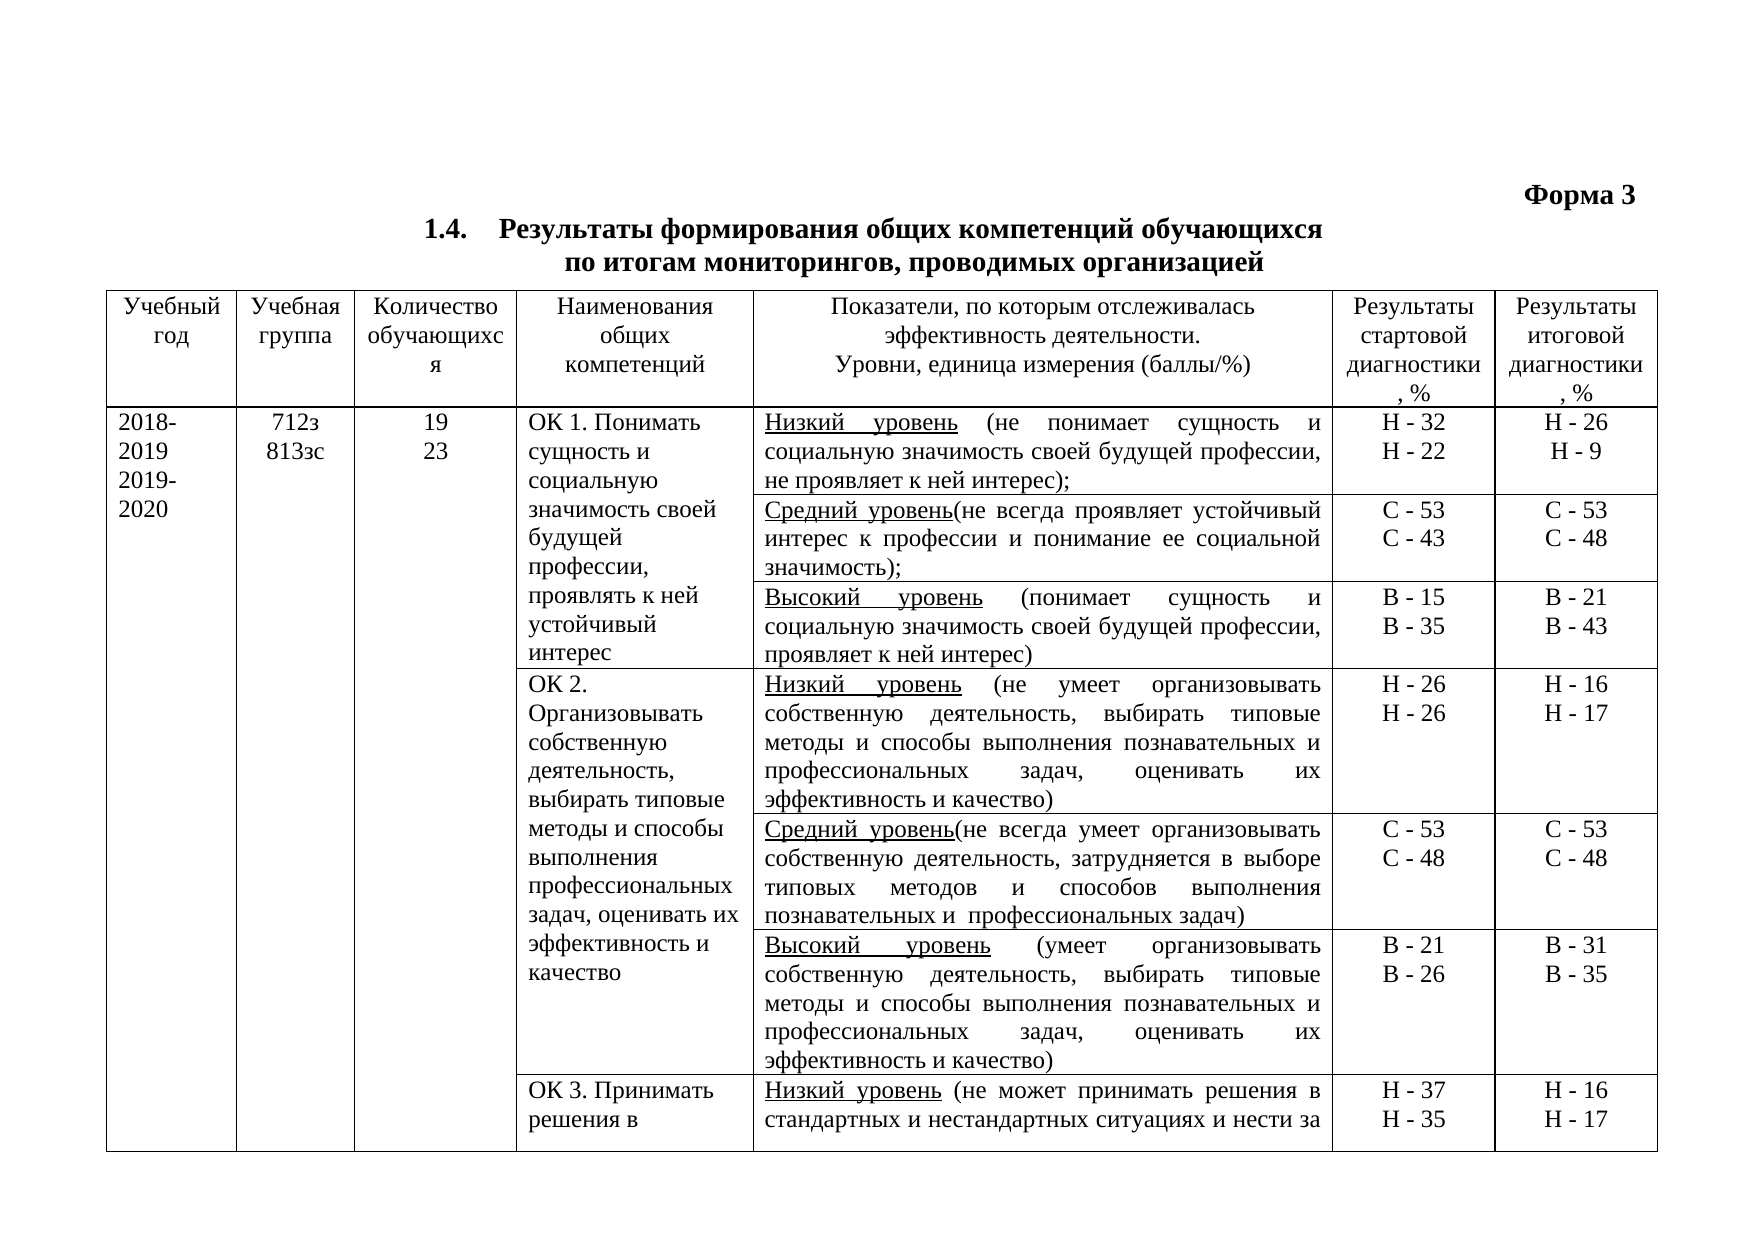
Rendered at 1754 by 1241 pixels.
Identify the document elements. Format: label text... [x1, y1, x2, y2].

table_cell 2018-2019 2019-2020 [107, 408, 236, 1151]
table_cell С - 53 С - 48 [1496, 814, 1657, 929]
table_cell Низкий уровень (не умеет организовывать собственную деятельность, выбирать типовые методы и способы выполнения познавательных и профессиональных задач, оценивать их эффективность и качество) [754, 669, 1332, 813]
table_header Наименования общих компетенций [517, 291, 753, 406]
table_cell Средний уровень(не всегда умеет организовывать собственную деятельность, затрудняется в выборе типовых методов и способов выполнения познавательных и профессиональных задач) [754, 814, 1332, 929]
table_cell Высокий уровень (умеет организовывать собственную деятельность, выбирать типовые методы и способы выполнения познавательных и профессиональных задач, оценивать их эффективность и качество) [754, 930, 1332, 1074]
table_header Учебная группа [237, 291, 354, 406]
table_header Количество обучающихся [355, 291, 516, 406]
list Результаты формирования общих компетенций обучающихся по итогам мониторингов, проводимых организацией [118, 211, 1636, 278]
table_cell С - 53 С - 48 [1333, 814, 1494, 929]
table_header Результаты стартовой диагностики, % [1333, 291, 1494, 406]
table_cell Н - 26 Н - 26 [1333, 669, 1494, 813]
table_header Учебный год [107, 291, 236, 406]
text Форма 3 [118, 177, 1636, 211]
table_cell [754, 1075, 1332, 1151]
table_cell Н - 32 Н - 22 [1333, 408, 1494, 494]
table_cell В - 21 В - 26 [1333, 930, 1494, 1074]
table_cell ОК 1. Понимать сущность и социальную значимость своей будущей профессии, проявлять к ней устойчивый интерес [517, 408, 753, 668]
table_header Результаты итоговой диагностики, % [1496, 291, 1657, 406]
table_cell С - 53 С - 43 [1333, 495, 1494, 581]
table_cell 19 23 [355, 408, 516, 1151]
table_header Показатели, по которым отслеживалась эффективность деятельности. Уровни, единица измерения (баллы/%) [754, 291, 1332, 406]
table_cell Н - 16 Н - 17 [1496, 669, 1657, 813]
table_cell ОК 2. Организовывать собственную деятельность, выбирать типовые методы и способы выполнения профессиональных задач, оценивать их эффективность и качество [517, 669, 753, 1074]
table_cell Н - 26 Н - 9 [1496, 408, 1657, 494]
table_cell Средний уровень(не всегда проявляет устойчивый интерес к профессии и понимание ее социальной значимость); [754, 495, 1332, 581]
table_cell Н - 16 Н - 17 [1496, 1075, 1657, 1151]
table_cell Низкий уровень (не понимает сущность и социальную значимость своей будущей профессии, не проявляет к ней интерес); [754, 408, 1332, 494]
table_cell В - 21 В - 43 [1496, 582, 1657, 668]
table_cell Н - 37 Н - 35 [1333, 1075, 1494, 1151]
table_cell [517, 1075, 753, 1151]
table_cell С - 53 С - 48 [1496, 495, 1657, 581]
table_cell В - 31 В - 35 [1496, 930, 1657, 1074]
table_cell 712з 813зс [237, 408, 354, 1151]
table_cell Высокий уровень (понимает сущность и социальную значимость своей будущей профессии, проявляет к ней интерес) [754, 582, 1332, 668]
table_cell В - 15 В - 35 [1333, 582, 1494, 668]
